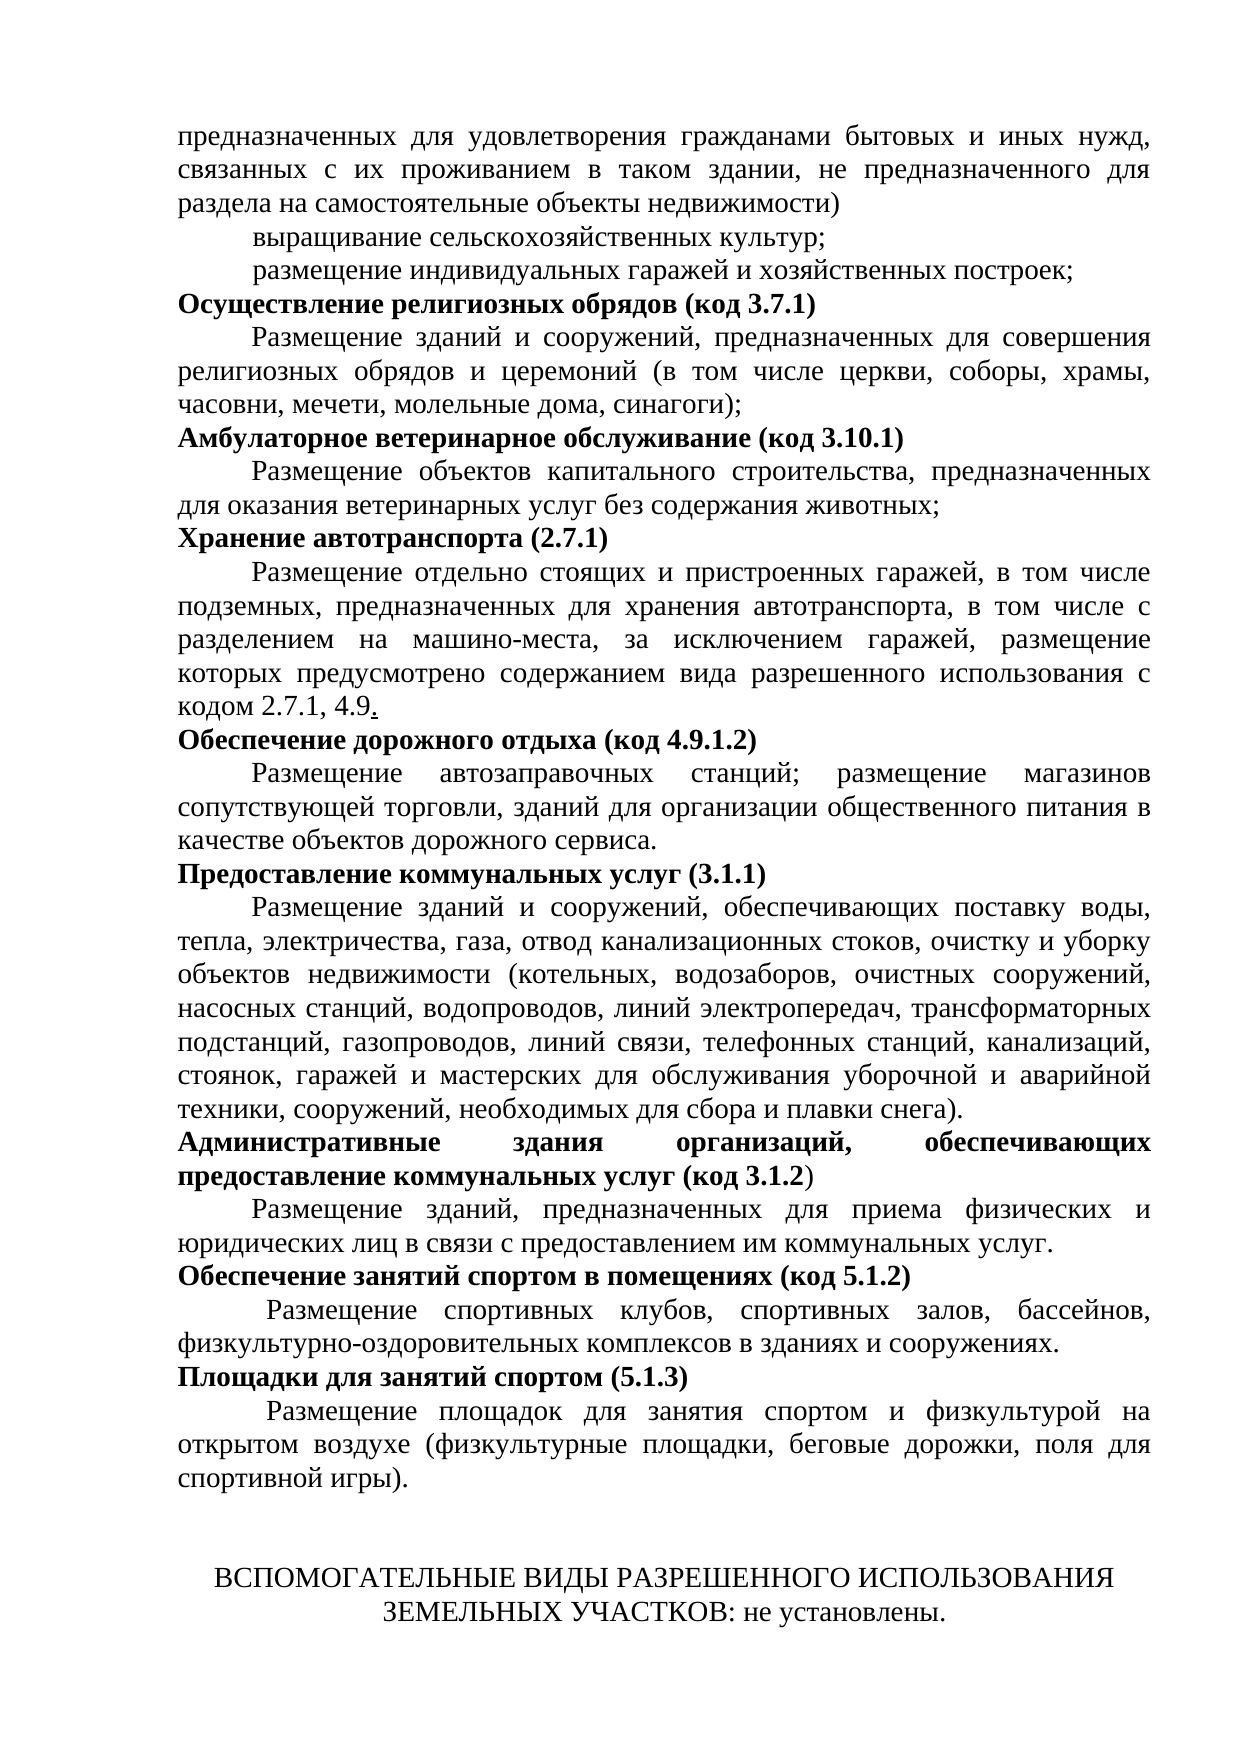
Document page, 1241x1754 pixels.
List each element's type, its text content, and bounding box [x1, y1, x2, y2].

text Осуществление религиозных обрядов (код 3.7.1) [177, 286, 1152, 319]
text Размещение зданий, предназначенных для приема физических и юридических лиц в связи с предоставлением им коммунальных услуг. [177, 1191, 1152, 1258]
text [177, 118, 1152, 219]
text Хранение автотранспорта (2.7.1) [177, 521, 1152, 554]
text Амбулаторное ветеринарное обслуживание (код 3.10.1) [177, 420, 1152, 453]
text Площадки для занятий спортом (5.1.3) [177, 1359, 1152, 1393]
text Размещение спортивных клубов, спортивных залов, бассейнов, физкультурно-оздоровительных комплексов в зданиях и сооружениях. [177, 1292, 1152, 1359]
text выращивание сельскохозяйственных культур; [177, 219, 1152, 252]
text Размещение отдельно стоящих и пристроенных гаражей, в том числе подземных, предназначенных для хранения автотранспорта, в том числе с разделением на машино-места, за исключением гаражей, размещение которых предусмотрено содержанием вида разрешенного использования с кодом 2.7.1, 4.9. [177, 554, 1152, 722]
text Размещение автозаправочных станций; размещение магазинов сопутствующей торговли, зданий для организации общественного питания в качестве объектов дорожного сервиса. [177, 755, 1152, 856]
text Административные здания организаций, обеспечивающих предоставление коммунальных услуг (код 3.1.2) [177, 1124, 1152, 1191]
text Размещение зданий и сооружений, предназначенных для совершения религиозных обрядов и церемоний (в том числе церкви, соборы, храмы, часовни, мечети, молельные дома, синагоги); [177, 319, 1152, 420]
text Обеспечение дорожного отдыха (код 4.9.1.2) [177, 722, 1152, 755]
text Размещение площадок для занятия спортом и физкультурой на открытом воздухе (физкультурные площадки, беговые дорожки, поля для спортивной игры). [177, 1393, 1152, 1493]
text ВСПОМОГАТЕЛЬНЫЕ ВИДЫ РАЗРЕШЕННОГО ИСПОЛЬЗОВАНИЯ ЗЕМЕЛЬНЫХ УЧАСТКОВ: не установлены. [177, 1560, 1152, 1627]
text Обеспечение занятий спортом в помещениях (код 5.1.2) [177, 1258, 1152, 1292]
text Размещение объектов капитального строительства, предназначенных для оказания ветеринарных услуг без содержания животных; [177, 453, 1152, 521]
text Размещение зданий и сооружений, обеспечивающих поставку воды, тепла, электричества, газа, отвод канализационных стоков, очистку и уборку объектов недвижимости (котельных, водозаборов, очистных сооружений, насосных станций, водопроводов, линий электропередач, трансформаторных подстанций, газопроводов, линий связи, телефонных станций, канализаций, стоянок, гаражей и мастерских для обслуживания уборочной и аварийной техники, сооружений, необходимых для сбора и плавки снега). [177, 889, 1152, 1124]
text Предоставление коммунальных услуг (3.1.1) [177, 856, 1152, 889]
text размещение индивидуальных гаражей и хозяйственных построек; [177, 252, 1152, 286]
